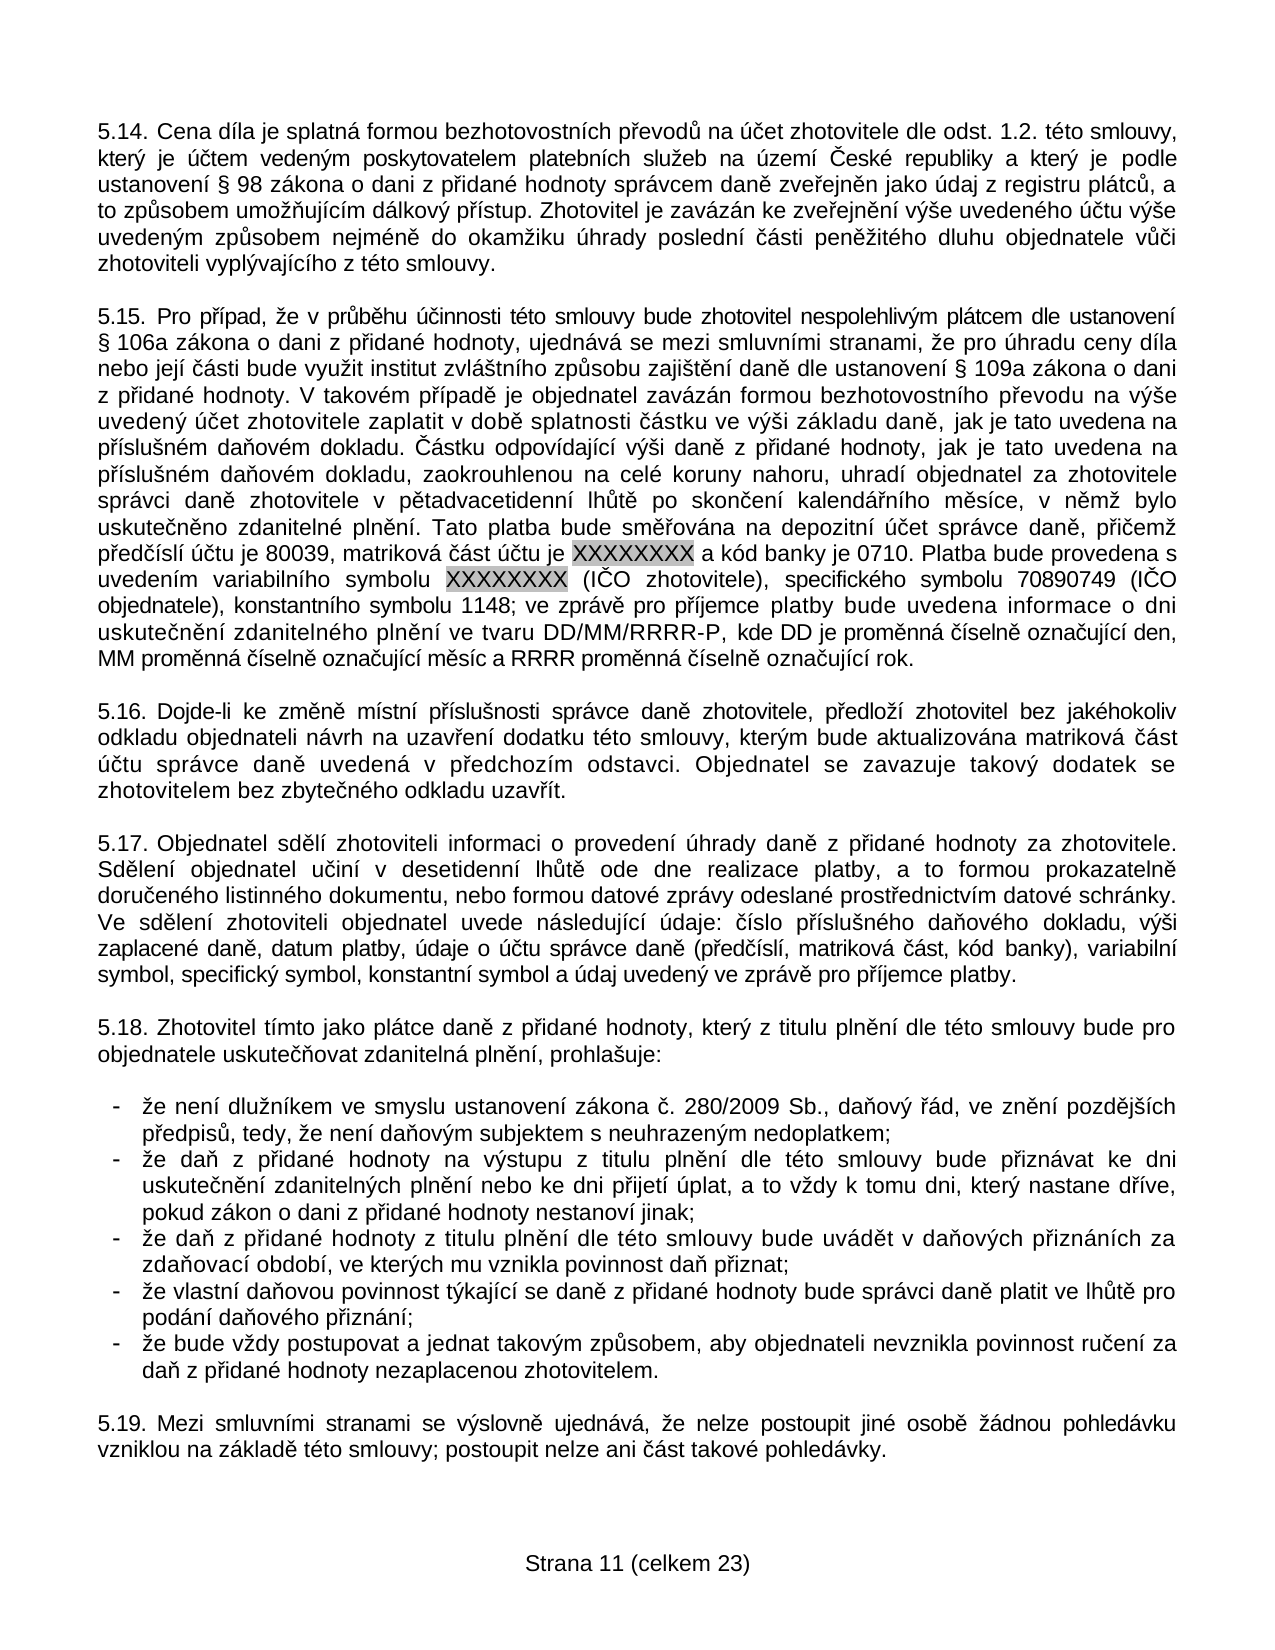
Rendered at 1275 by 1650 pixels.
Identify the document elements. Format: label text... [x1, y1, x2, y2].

list Mezi smluvními stranami se výslovně ujednává, že nelze postoupit jiné osobě žádnou pohledávku vzniklou na základě této smlouvy; postoupit nelze ani část takové pohledávky. [97, 1409, 1177, 1462]
list že není dlužníkem ve smyslu ustanovení zákona č. 280/2009 Sb., daňový řád, ve znění pozdějších předpisů, tedy, že není daňovým subjektem s neuhrazeným nedoplatkem; [112, 1093, 1177, 1146]
list že bude vždy postupovat a jednat takovým způsobem, aby objednateli nevznikla povinnost ručení za daň z přidané hodnoty nezaplacenou zhotovitelem. [112, 1330, 1177, 1383]
list Pro případ, že v průběhu účinnosti této smlouvy bude zhotovitel nespolehlivým plátcem dle ustanovení § 106a zákona o dani z přidané hodnoty, ujednává se mezi smluvními stranami, že pro úhradu ceny díla nebo její části bude využit institut zvláštního způsobu zajištění daně dle ustanovení § 109a zákona o dani z přidané hodnoty. V takovém případě je objednatel zavázán formou bezhotovostního převodu na výše uvedený účet zhotovitele zaplatit v době splatnosti částku ve výši základu daně, jak je tato uvedena na příslušném daňovém dokladu. Částku odpovídající výši daně z přidané hodnoty, jak je tato uvedena na příslušném daňovém dokladu, zaokrouhlenou na celé koruny nahoru, uhradí objednatel za zhotovitele správci daně zhotovitele v pětadvacetidenní lhůtě po skončení kalendářního měsíce, v němž bylo uskutečněno zdanitelné plnění. Tato platba bude směřována na depozitní účet správce daně, přičemž předčíslí účtu je 80039, matriková část účtu je XXXXXXXX a kód banky je 0710. Platba bude provedena s uvedením variabilního symbolu XXXXXXXX (IČO zhotovitele), specifického symbolu 70890749 (IČO objednatele), konstantního symbolu 1148; ve zprávě pro příjemce platby bude uvedena informace o dni uskutečnění zdanitelného plnění ve tvaru DD/MM/RRRR-P, kde DD je proměnná číselně označující den, MM proměnná číselně označující měsíc a RRRR proměnná číselně označující rok. [97, 303, 1177, 672]
list že daň z přidané hodnoty z titulu plnění dle této smlouvy bude uvádět v daňových přiznáních za zdaňovací období, ve kterých mu vznikla povinnost daň přiznat; [112, 1225, 1177, 1278]
list Zhotovitel tímto jako plátce daně z přidané hodnoty, který z titulu plnění dle této smlouvy bude pro objednatele uskutečňovat zdanitelná plnění, prohlašuje: [97, 1014, 1177, 1067]
list že vlastní daňovou povinnost týkající se daně z přidané hodnoty bude správci daně platit ve lhůtě pro podání daňového přiznání; [112, 1278, 1177, 1330]
list Objednatel sdělí zhotoviteli informaci o provedení úhrady daně z přidané hodnoty za zhotovitele. Sdělení objednatel učiní v desetidenní lhůtě ode dne realizace platby, a to formou prokazatelně doručeného listinného dokumentu, nebo formou datové zprávy odeslané prostřednictvím datové schránky. Ve sdělení zhotoviteli objednatel uvede následující údaje: číslo příslušného daňového dokladu, výši zaplacené daně, datum platby, údaje o účtu správce daně (předčíslí, matriková část, kód banky), variabilní symbol, specifický symbol, konstantní symbol a údaj uvedený ve zprávě pro příjemce platby. [97, 830, 1177, 988]
list že daň z přidané hodnoty na výstupu z titulu plnění dle této smlouvy bude přiznávat ke dni uskutečnění zdanitelných plnění nebo ke dni přijetí úplat, a to vždy k tomu dni, který nastane dříve, pokud zákon o dani z přidané hodnoty nestanoví jinak; [112, 1146, 1177, 1225]
list Cena díla je splatná formou bezhotovostních převodů na účet zhotovitele dle odst. 1.2. této smlouvy, který je účtem vedeným poskytovatelem platebních služeb na území České republiky a který je podle ustanovení § 98 zákona o dani z přidané hodnoty správcem daně zveřejněn jako údaj z registru plátců, a to způsobem umožňujícím dálkový přístup. Zhotovitel je zavázán ke zveřejnění výše uvedeného účtu výše uvedeným způsobem nejméně do okamžiku úhrady poslední části peněžitého dluhu objednatele vůči zhotoviteli vyplývajícího z této smlouvy. [97, 118, 1177, 276]
list Dojde-li ke změně místní příslušnosti správce daně zhotovitele, předloží zhotovitel bez jakéhokoliv odkladu objednateli návrh na uzavření dodatku této smlouvy, kterým bude aktualizována matriková část účtu správce daně uvedená v předchozím odstavci. Objednatel se zavazuje takový dodatek se zhotovitelem bez zbytečného odkladu uzavřít. [97, 698, 1177, 803]
